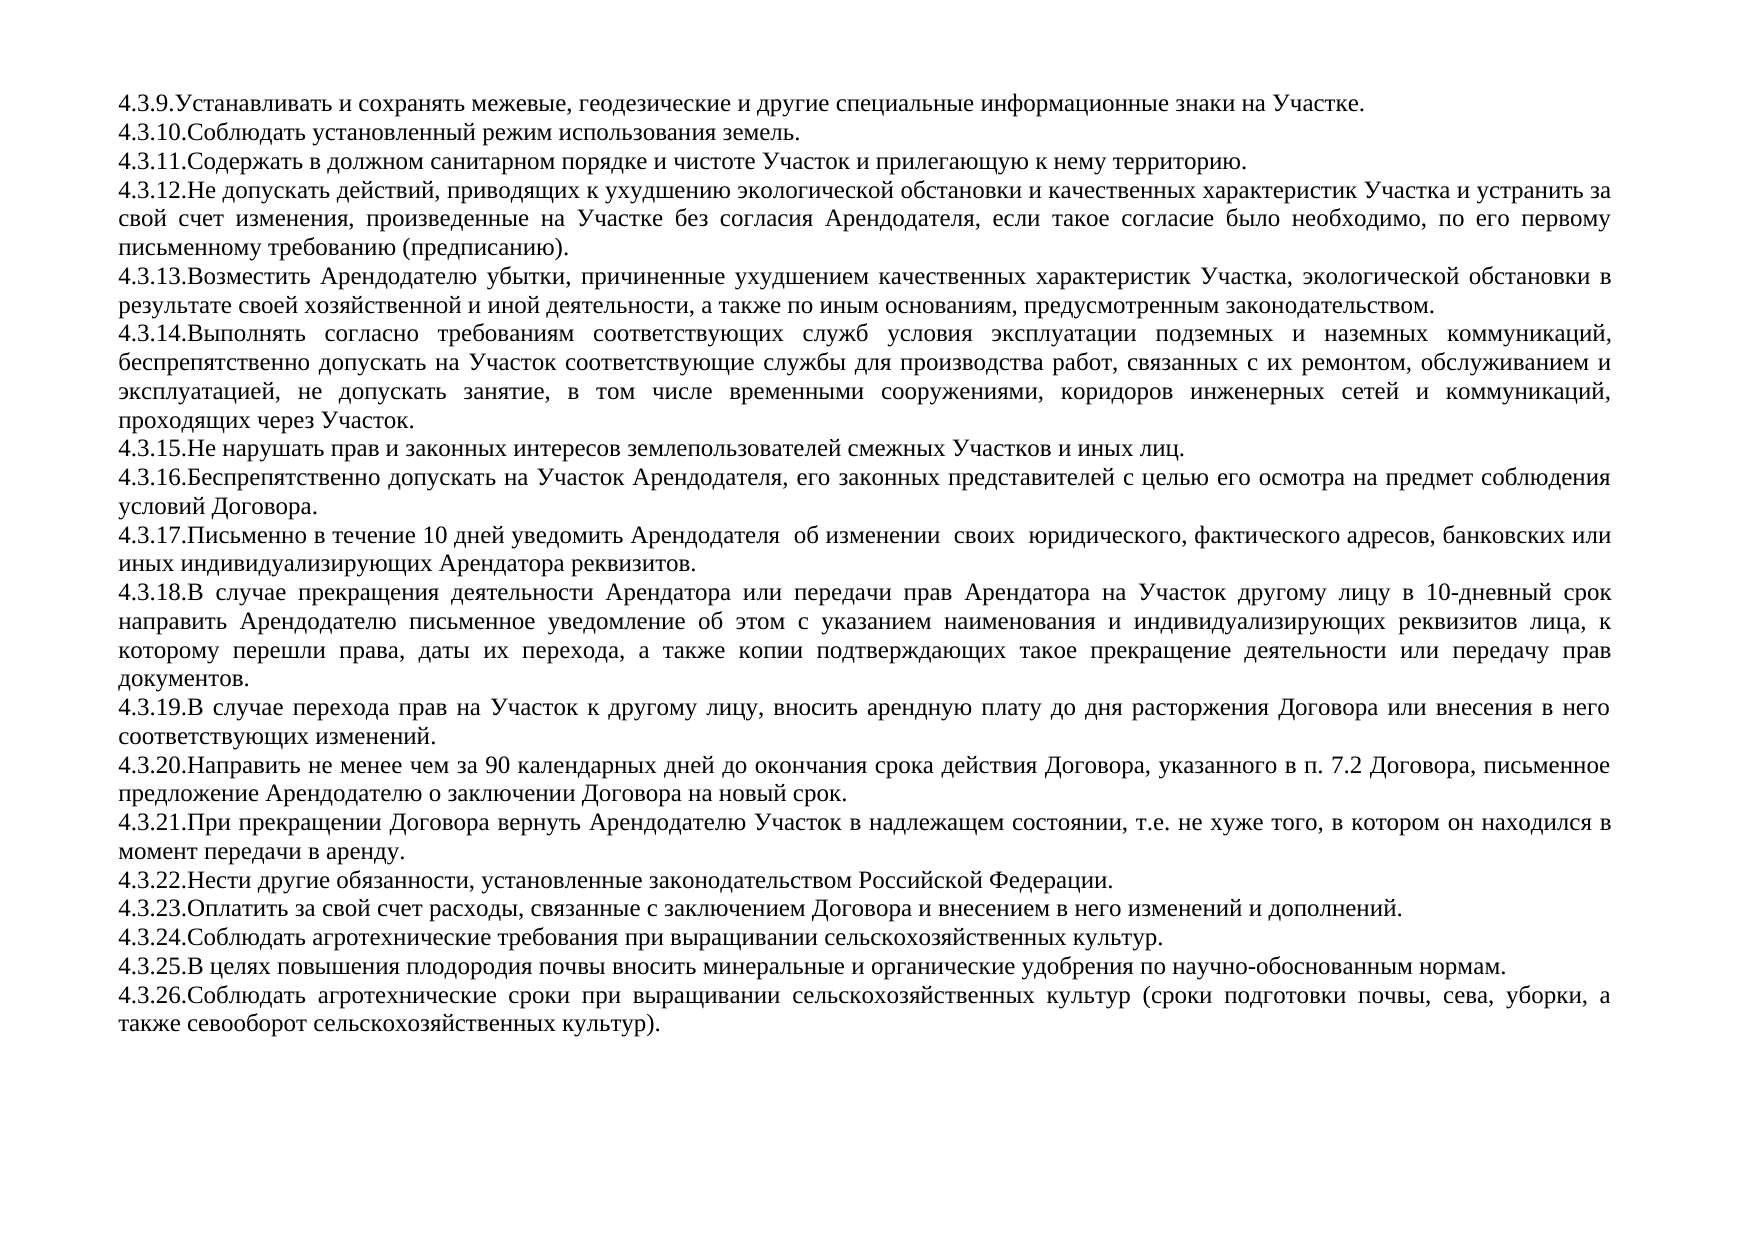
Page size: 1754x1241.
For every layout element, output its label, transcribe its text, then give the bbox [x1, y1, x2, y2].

table_cell 4.3.16.Беспрепятственно допускать на Участок Арендодателя, его законных представителей с целью его осмотра на предмет соблюдения условий Договора. [107, 462, 1624, 520]
table_cell 4.3.9.Устанавливать и сохранять межевые, геодезические и другие специальные информационные знаки на Участке. [107, 89, 1624, 117]
table_cell 4.3.22.Нести другие обязанности, установленные законодательством Российской Федерации. [107, 865, 1624, 893]
table_cell 4.3.20.Направить не менее чем за 90 календарных дней до окончания срока действия Договора, указанного в п. 7.2 Договора, письменное предложение Арендодателю о заключении Договора на новый срок. [107, 750, 1624, 807]
table_cell 4.3.14.Выполнять согласно требованиям соответствующих служб условия эксплуатации подземных и наземных коммуникаций, беспрепятственно допускать на Участок соответствующие службы для производства работ, связанных с их ремонтом, обслуживанием и эксплуатацией, не допускать занятие, в том числе временными сооружениями, коридоров инженерных сетей и коммуникаций, проходящих через Участок. [107, 319, 1624, 433]
table_cell 4.3.17.Письменно в течение 10 дней уведомить Арендодателя об изменении своих юридического, фактического адресов, банковских или иных индивидуализирующих Арендатора реквизитов. [107, 520, 1624, 577]
table_cell 4.3.11.Содержать в должном санитарном порядке и чистоте Участок и прилегающую к нему территорию. [107, 146, 1624, 175]
table_cell 4.3.10.Соблюдать установленный режим использования земель. [107, 117, 1624, 146]
table_cell 4.3.25.В целях повышения плодородия почвы вносить минеральные и органические удобрения по научно-обоснованным нормам. [107, 951, 1624, 980]
table_cell 4.3.18.В случае прекращения деятельности Арендатора или передачи прав Арендатора на Участок другому лицу в 10-дневный срок направить Арендодателю письменное уведомление об этом с указанием наименования и индивидуализирующих реквизитов лица, к которому перешли права, даты их перехода, а также копии подтверждающих такое прекращение деятельности или передачу прав документов. [107, 577, 1624, 692]
table_cell 4.3.21.При прекращении Договора вернуть Арендодателю Участок в надлежащем состоянии, т.е. не хуже того, в котором он находился в момент передачи в аренду. [107, 807, 1624, 865]
table_cell 4.3.12.Не допускать действий, приводящих к ухудшению экологической обстановки и качественных характеристик Участка и устранить за свой счет изменения, произведенные на Участке без согласия Арендодателя, если такое согласие было необходимо, по его первому письменному требованию (предписанию). [107, 175, 1624, 261]
table_cell 4.3.23.Оплатить за свой счет расходы, связанные с заключением Договора и внесением в него изменений и дополнений. [107, 894, 1624, 922]
table_cell 4.3.13.Возместить Арендодателю убытки, причиненные ухудшением качественных характеристик Участка, экологической обстановки в результате своей хозяйственной и иной деятельности, а также по иным основаниям, предусмотренным законодательством. [107, 261, 1624, 318]
table_cell 4.3.24.Соблюдать агротехнические требования при выращивании сельскохозяйственных культур. [107, 922, 1624, 951]
table_cell 4.3.19.В случае перехода прав на Участок к другому лицу, вносить арендную плату до дня расторжения Договора или внесения в него соответствующих изменений. [107, 692, 1624, 750]
table_cell 4.3.15.Не нарушать прав и законных интересов землепользователей смежных Участков и иных лиц. [107, 434, 1624, 462]
table_cell 4.3.26.Соблюдать агротехнические сроки при выращивании сельскохозяйственных культур (сроки подготовки почвы, сева, уборки, а также севооборот сельскохозяйственных культур). [107, 980, 1624, 1037]
